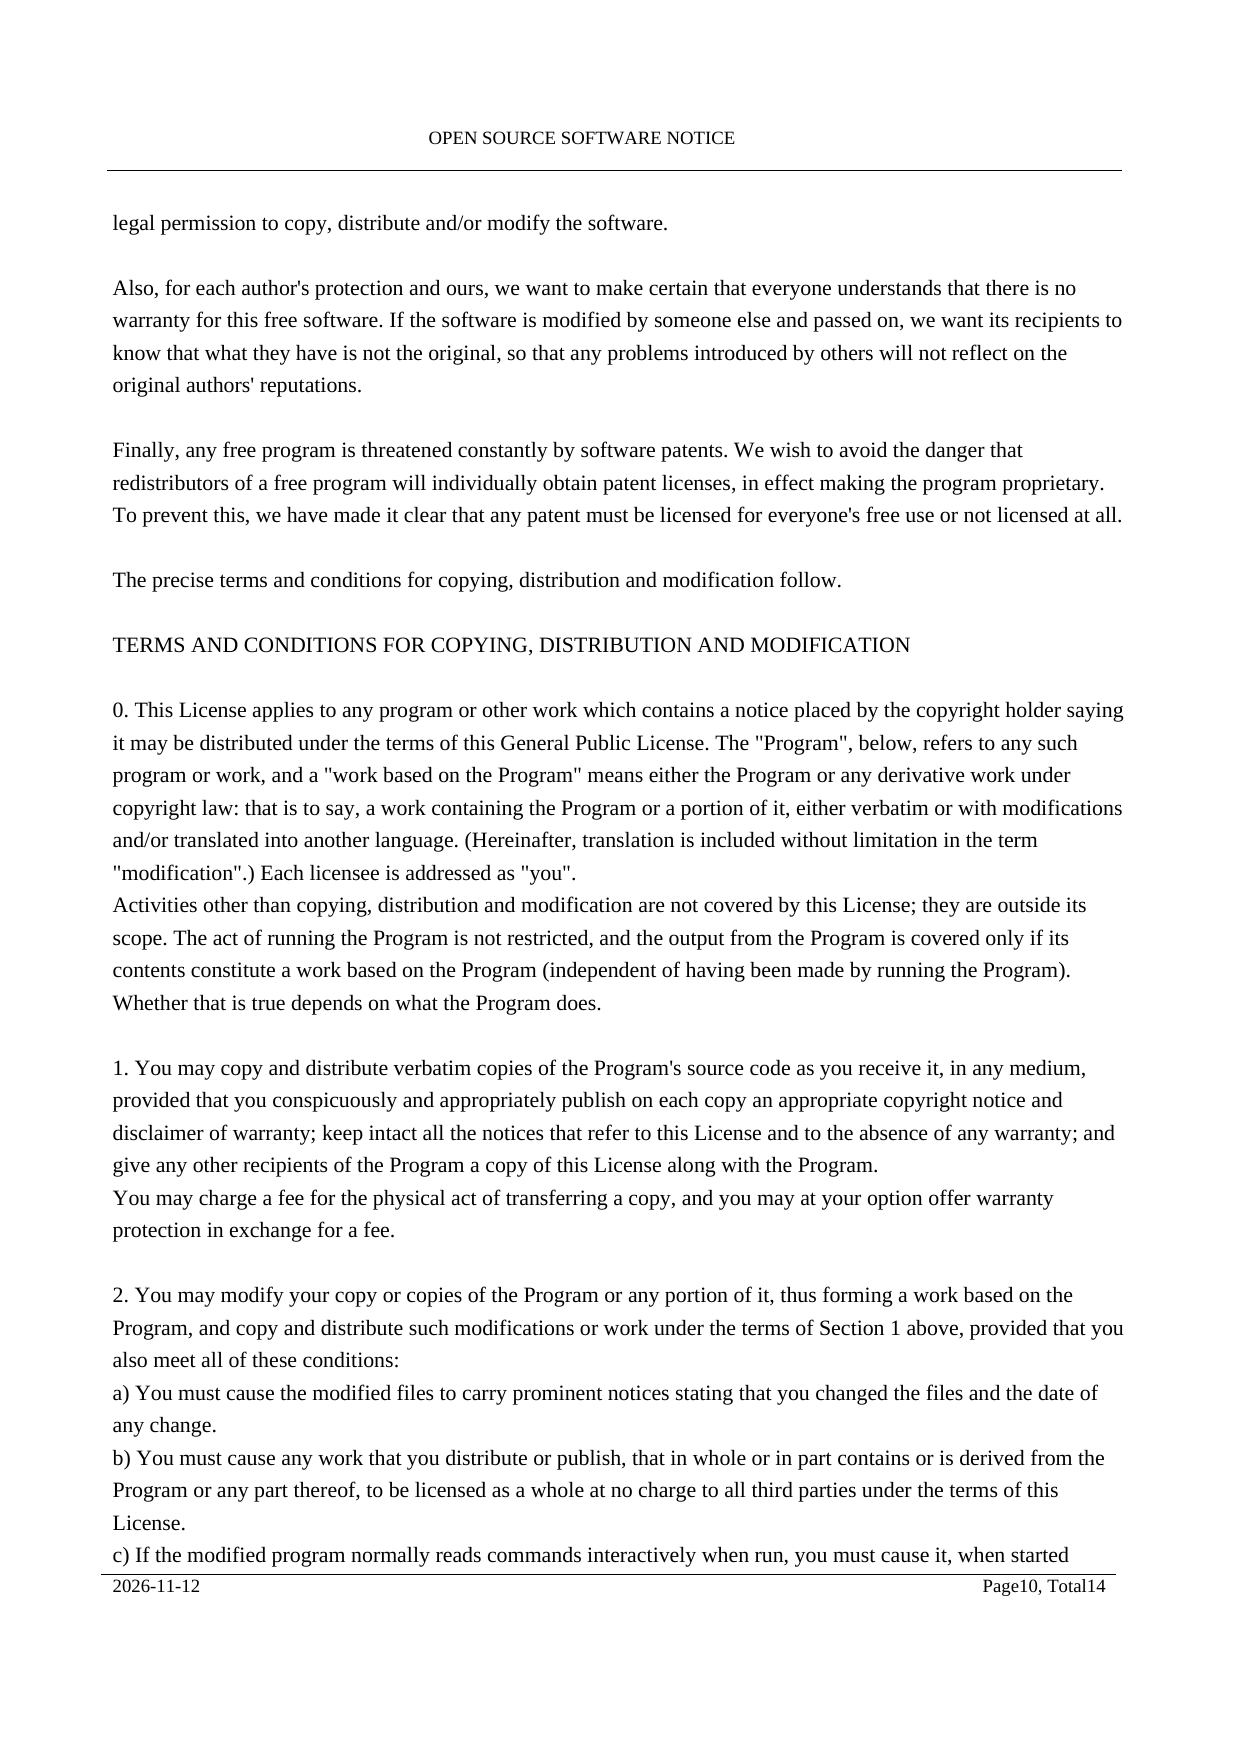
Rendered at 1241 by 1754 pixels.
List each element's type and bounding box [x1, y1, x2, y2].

text [112, 206, 1128, 1571]
